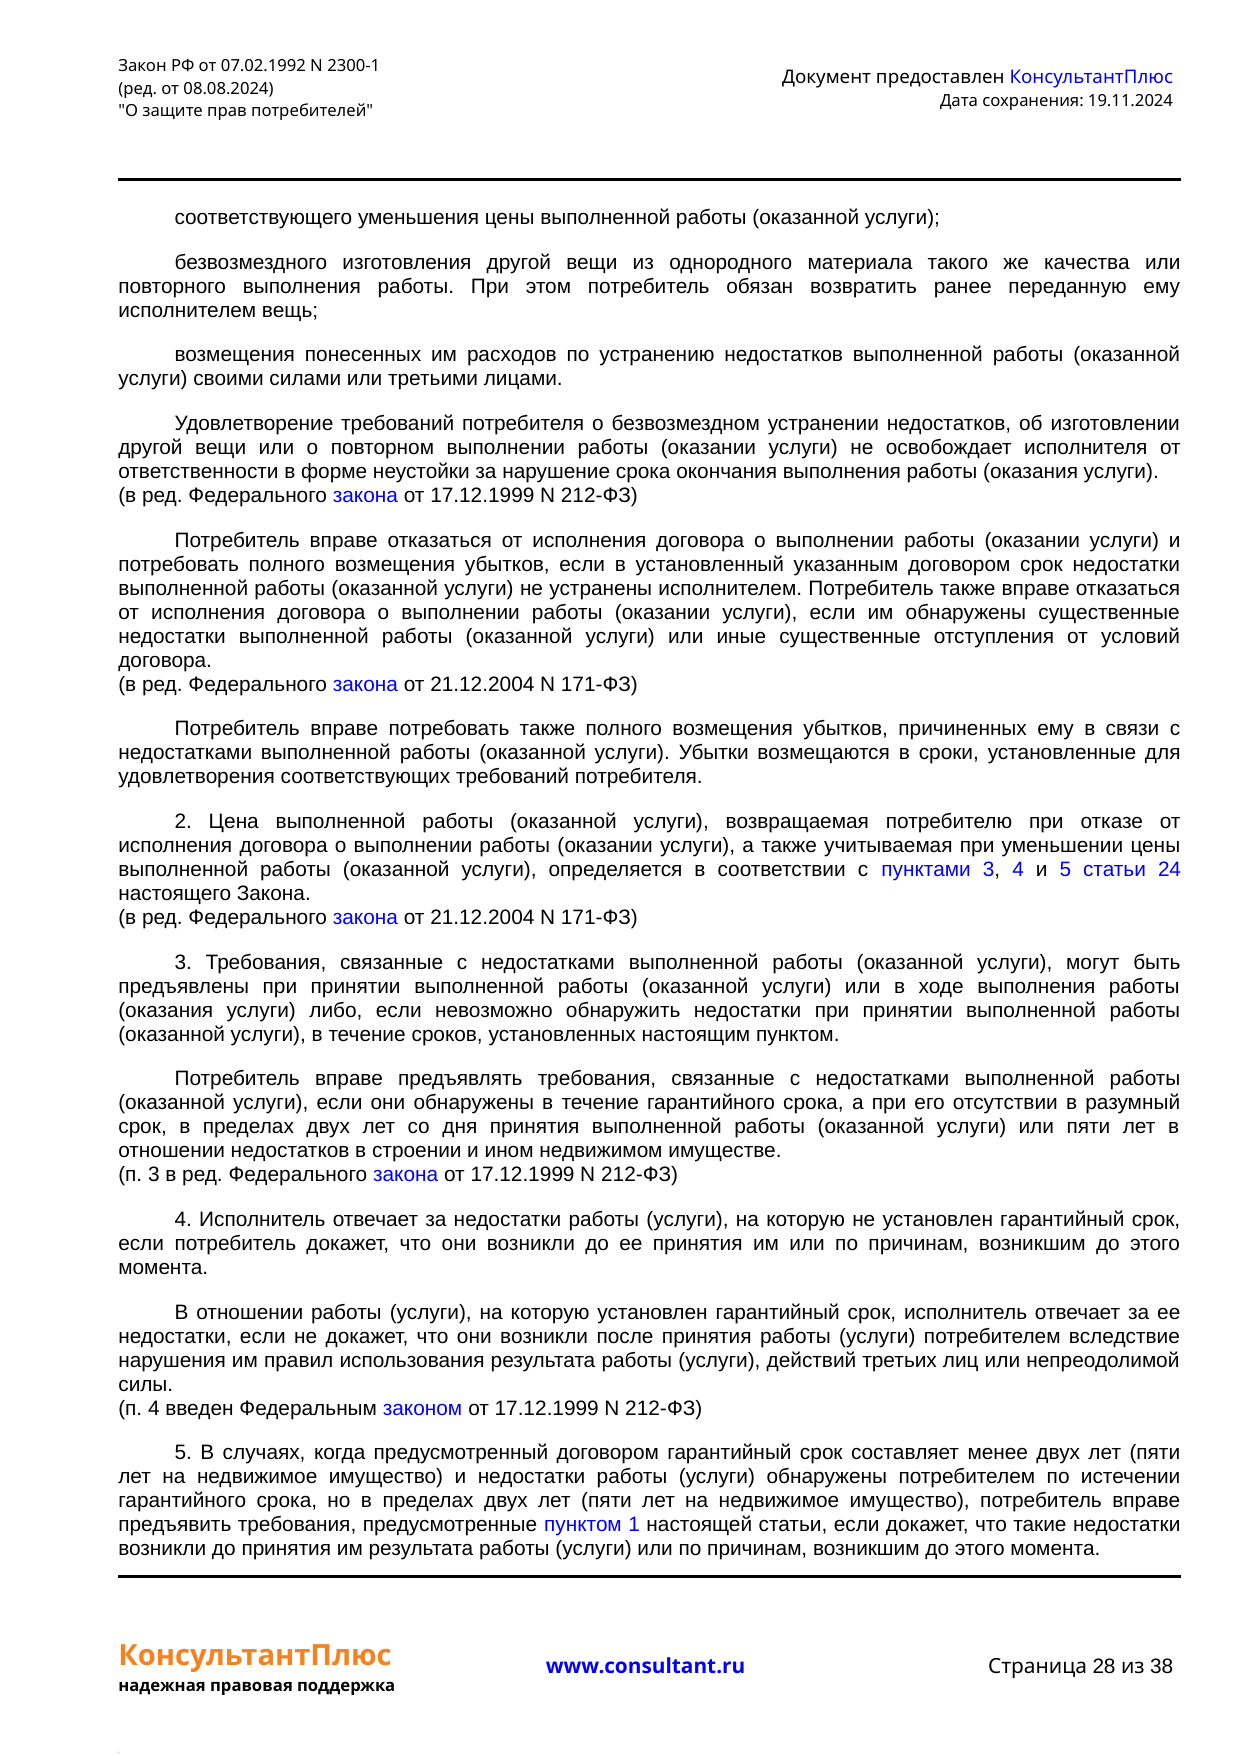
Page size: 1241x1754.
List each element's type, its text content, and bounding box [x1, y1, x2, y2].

text Удовлетворение требований потребителя о безвозмездном устранении недостатков, об изготовлении другой вещи или о повторном выполнении работы (оказании услуги) не освобождает исполнителя от ответственности в форме неустойки за нарушение срока окончания выполнения работы (оказания услуги). [118, 411, 1181, 483]
text соответствующего уменьшения цены выполненной работы (оказанной услуги); [118, 205, 1181, 229]
text Потребитель вправе потребовать также полного возмещения убытков, причиненных ему в связи с недостатками выполненной работы (оказанной услуги). Убытки возмещаются в сроки, установленные для удовлетворения соответствующих требований потребителя. [118, 716, 1181, 788]
text В отношении работы (услуги), на которую установлен гарантийный срок, исполнитель отвечает за ее недостатки, если не докажет, что они возникли после принятия работы (услуги) потребителем вследствие нарушения им правил использования результата работы (услуги), действий третьих лиц или непреодолимой силы. [118, 1299, 1181, 1395]
text (п. 3 в ред. Федерального закона от 17.12.1999 N 212-ФЗ) [118, 1162, 1181, 1186]
text (в ред. Федерального закона от 21.12.2004 N 171-ФЗ) [118, 671, 1181, 695]
text Потребитель вправе отказаться от исполнения договора о выполнении работы (оказании услуги) и потребовать полного возмещения убытков, если в установленный указанным договором срок недостатки выполненной работы (оказанной услуги) не устранены исполнителем. Потребитель также вправе отказаться от исполнения договора о выполнении работы (оказании услуги), если им обнаружены существенные недостатки выполненной работы (оказанной услуги) или иные существенные отступления от условий договора. [118, 528, 1181, 671]
text 3. Требования, связанные с недостатками выполненной работы (оказанной услуги), могут быть предъявлены при принятии выполненной работы (оказанной услуги) или в ходе выполнения работы (оказания услуги) либо, если невозможно обнаружить недостатки при принятии выполненной работы (оказанной услуги), в течение сроков, установленных настоящим пунктом. [118, 949, 1181, 1045]
text 2. Цена выполненной работы (оказанной услуги), возвращаемая потребителю при отказе от исполнения договора о выполнении работы (оказании услуги), а также учитываемая при уменьшении цены выполненной работы (оказанной услуги), определяется в соответствии с пунктами 3, 4 и 5 статьи 24 настоящего Закона. [118, 809, 1181, 905]
text (в ред. Федерального закона от 21.12.2004 N 171-ФЗ) [118, 905, 1181, 929]
text (в ред. Федерального закона от 17.12.1999 N 212-ФЗ) [118, 483, 1181, 507]
text возмещения понесенных им расходов по устранению недостатков выполненной работы (оказанной услуги) своими силами или третьими лицами. [118, 342, 1181, 390]
text Потребитель вправе предъявлять требования, связанные с недостатками выполненной работы (оказанной услуги), если они обнаружены в течение гарантийного срока, а при его отсутствии в разумный срок, в пределах двух лет со дня принятия выполненной работы (оказанной услуги) или пяти лет в отношении недостатков в строении и ином недвижимом имуществе. [118, 1066, 1181, 1162]
text (п. 4 введен Федеральным законом от 17.12.1999 N 212-ФЗ) [118, 1395, 1181, 1419]
text 5. В случаях, когда предусмотренный договором гарантийный срок составляет менее двух лет (пяти лет на недвижимое имущество) и недостатки работы (услуги) обнаружены потребителем по истечении гарантийного срока, но в пределах двух лет (пяти лет на недвижимое имущество), потребитель вправе предъявить требования, предусмотренные пунктом 1 настоящей статьи, если докажет, что такие недостатки возникли до принятия им результата работы (услуги) или по причинам, возникшим до этого момента. [118, 1440, 1181, 1560]
text 4. Исполнитель отвечает за недостатки работы (услуги), на которую не установлен гарантийный срок, если потребитель докажет, что они возникли до ее принятия им или по причинам, возникшим до этого момента. [118, 1207, 1181, 1279]
text безвозмездного изготовления другой вещи из однородного материала такого же качества или повторного выполнения работы. При этом потребитель обязан возвратить ранее переданную ему исполнителем вещь; [118, 249, 1181, 321]
